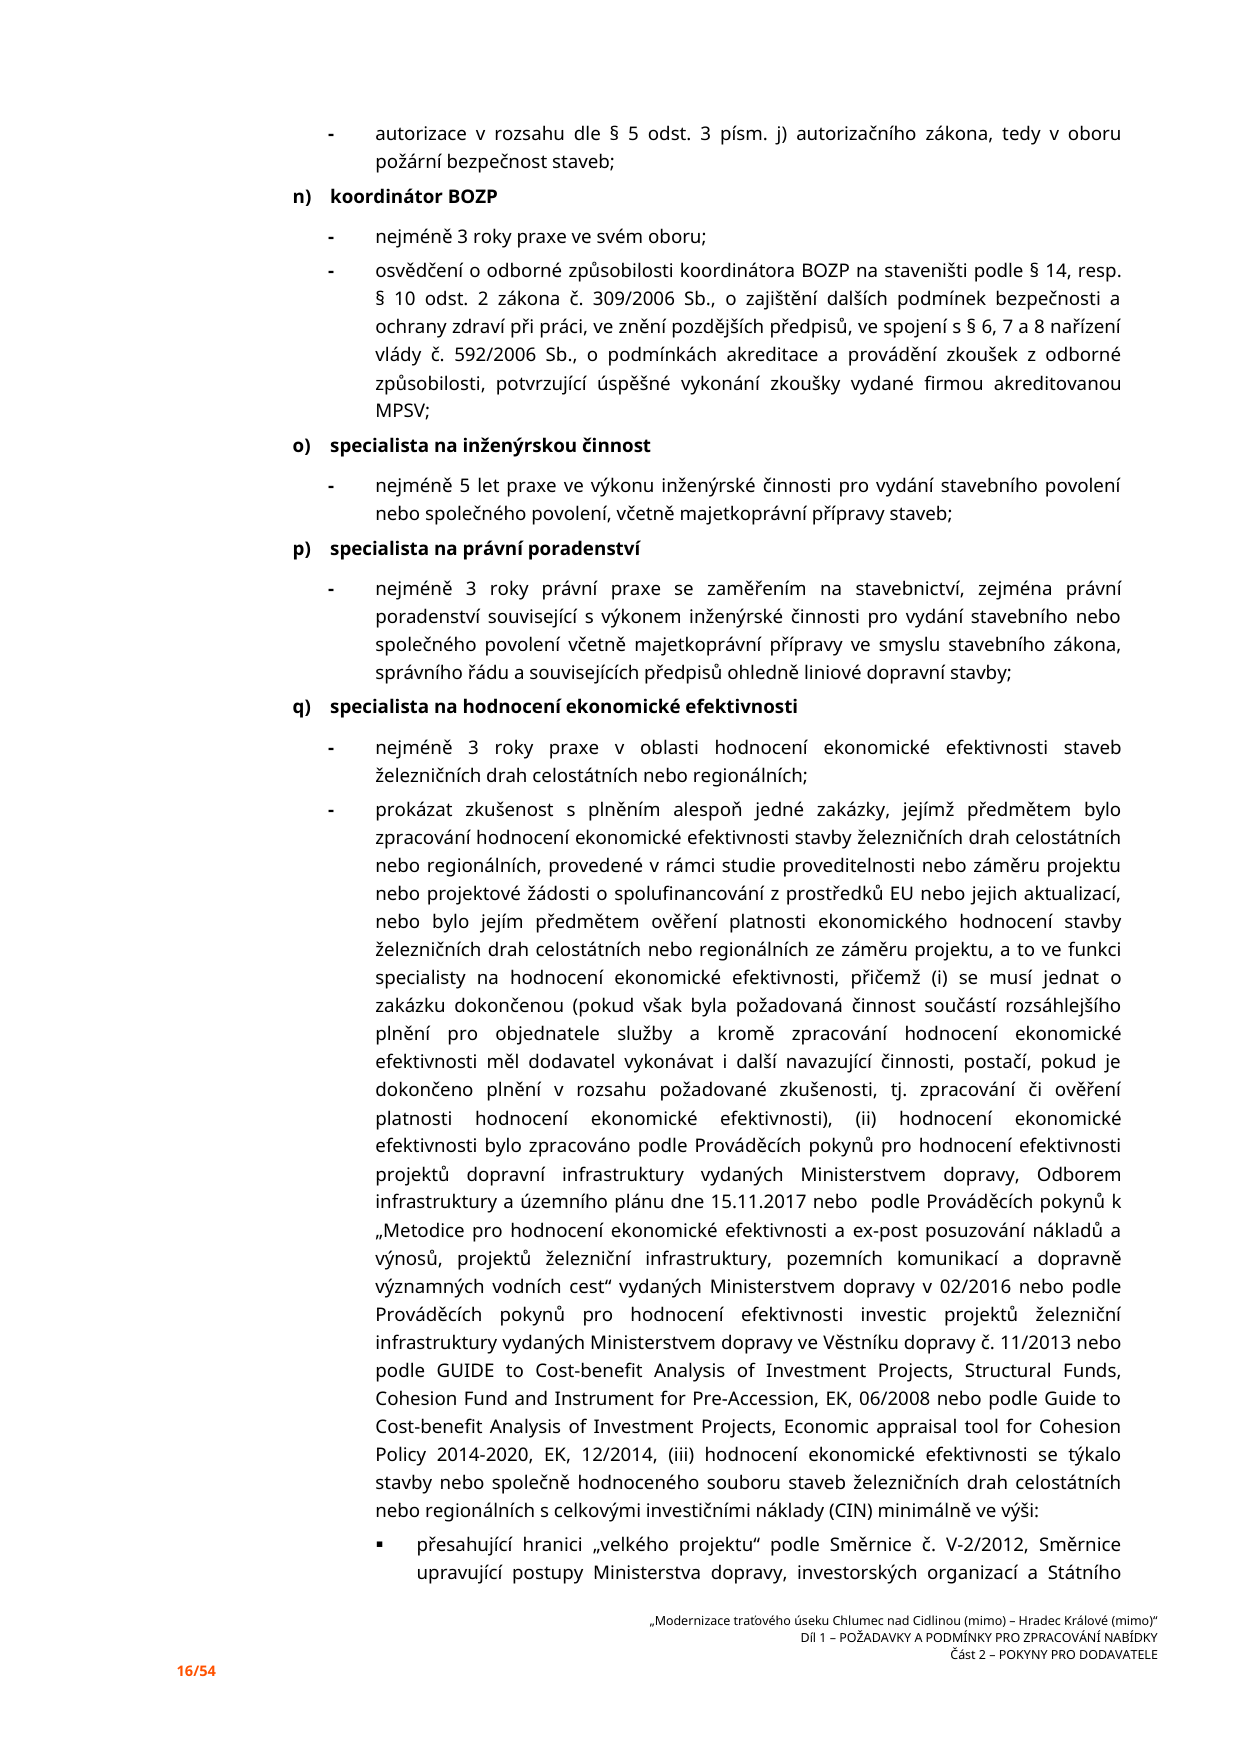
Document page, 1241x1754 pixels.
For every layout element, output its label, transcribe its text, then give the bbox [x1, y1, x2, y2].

list specialista na hodnocení ekonomické efektivnosti [292, 694, 1122, 719]
text prokázat zkušenost s plněním alespoň jedné zakázky, jejímž předmětem bylo zpracování hodnocení ekonomické efektivnosti stavby železničních drah celostátních nebo regionálních, provedené v rámci studie proveditelnosti nebo záměru projektu nebo projektové žádosti o spolufinancování z prostředků EU nebo jejich aktualizací, nebo bylo jejím předmětem ověření platnosti ekonomického hodnocení stavby železničních drah celostátních nebo regionálních ze záměru projektu, a to ve funkci specialisty na hodnocení ekonomické efektivnosti, přičemž (i) se musí jednat o zakázku dokončenou (pokud však byla požadovaná činnost součástí rozsáhlejšího plnění pro objednatele služby a kromě zpracování hodnocení ekonomické efektivnosti měl dodavatel vykonávat i další navazující činnosti, postačí, pokud je dokončeno plnění v rozsahu požadované zkušenosti, tj. zpracování či ověření platnosti hodnocení ekonomické efektivnosti), (ii) hodnocení ekonomické efektivnosti bylo zpracováno podle Prováděcích pokynů pro hodnocení efektivnosti projektů dopravní infrastruktury vydaných Ministerstvem dopravy, Odborem infrastruktury a územního plánu dne 15.11.2017 nebo podle Prováděcích pokynů k „Metodice pro hodnocení ekonomické efektivnosti a ex-post posuzování nákladů a výnosů, projektů železniční infrastruktury, pozemních komunikací a dopravně významných vodních cest“ vydaných Ministerstvem dopravy v 02/2016 nebo podle Prováděcích pokynů pro hodnocení efektivnosti investic projektů železniční infrastruktury vydaných Ministerstvem dopravy ve Věstníku dopravy č. 11/2013 nebo podle GUIDE to Cost-benefit Analysis of Investment Projects, Structural Funds, Cohesion Fund and Instrument for Pre-Accession, EK, 06/2008 nebo podle Guide to Cost-benefit Analysis of Investment Projects, Economic appraisal tool for Cohesion Policy 2014-2020, EK, 12/2014, (iii) hodnocení ekonomické efektivnosti se týkalo stavby nebo společně hodnoceného souboru staveb železničních drah celostátních nebo regionálních s celkovými investičními náklady (CIN) minimálně ve výši: [328, 797, 1122, 1523]
text nejméně 3 roky praxe v oblasti hodnocení ekonomické efektivnosti staveb železničních drah celostátních nebo regionálních; [328, 734, 1122, 788]
list specialista na inženýrskou činnost [292, 432, 1122, 458]
list koordinátor BOZP [292, 183, 1122, 208]
text nejméně 3 roky praxe ve svém oboru; [328, 223, 1122, 249]
text nejméně 5 let praxe ve výkonu inženýrské činnosti pro vydání stavebního povolení nebo společného povolení, včetně majetkoprávní přípravy staveb; [328, 473, 1122, 526]
list specialista na právní poradenství [292, 535, 1122, 560]
text autorizace v rozsahu dle § 5 odst. 3 písm. j) autorizačního zákona, tedy v oboru požární bezpečnost staveb; [328, 121, 1122, 174]
text nejméně 3 roky právní praxe se zaměřením na stavebnictví, zejména právní poradenství související s výkonem inženýrské činnosti pro vydání stavebního nebo společného povolení včetně majetkoprávní přípravy ve smyslu stavebního zákona, správního řádu a souvisejících předpisů ohledně liniové dopravní stavby; [328, 575, 1122, 685]
text osvědčení o odborné způsobilosti koordinátora BOZP na staveništi podle § 14, resp. § 10 odst. 2 zákona č. 309/2006 Sb., o zajištění dalších podmínek bezpečnosti a ochrany zdraví při práci, ve znění pozdějších předpisů, ve spojení s § 6, 7 a 8 nařízení vlády č. 592/2006 Sb., o podmínkách akreditace a provádění zkoušek z odborné způsobilosti, potvrzující úspěšné vykonání zkoušky vydané firmou akreditovanou MPSV; [328, 258, 1122, 423]
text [375, 1531, 1122, 1585]
